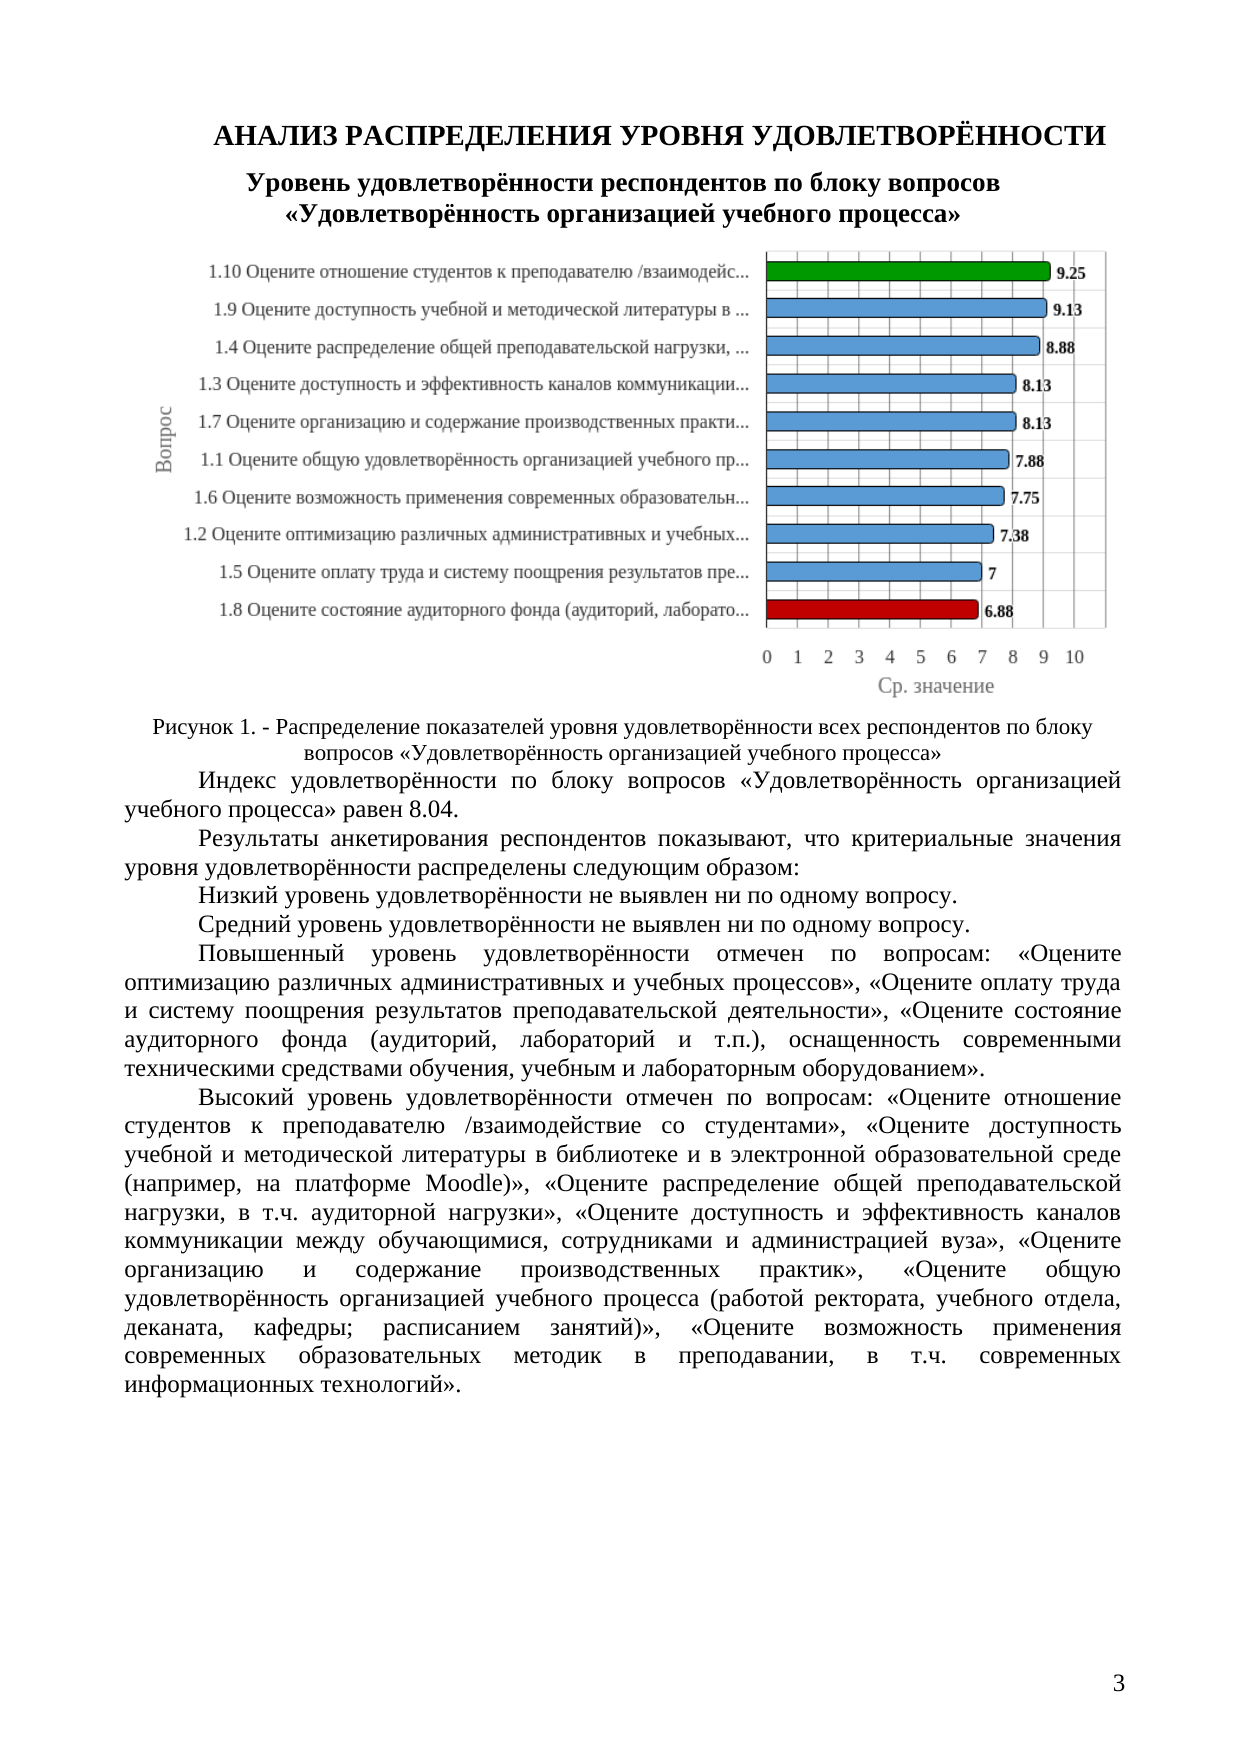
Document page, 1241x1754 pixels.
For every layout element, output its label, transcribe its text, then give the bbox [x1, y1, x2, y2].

text Средний уровень удовлетворённости не выявлен ни по одному вопросу. [124, 909, 1122, 938]
picture [124, 241, 1129, 713]
text Высокий уровень удовлетворённости отмечен по вопросам: «Оцените отношение студентов к преподавателю /взаимодействие со студентами», «Оцените доступность учебной и методической литературы в библиотеке и в электронной образовательной среде (например, на платформе Moodle)», «Оцените распределение общей преподавательской нагрузки, в т.ч. аудиторной нагрузки», «Оцените доступность и эффективность каналов коммуникации между обучающимися, сотрудниками и администрацией вуза», «Оцените организацию и содержание производственных практик», «Оцените общую удовлетворённость организацией учебного процесса (работой ректората, учебного отдела, деканата, кафедры; расписанием занятий)», «Оцените возможность применения современных образовательных методик в преподавании, в т.ч. современных информационных технологий». [124, 1082, 1122, 1398]
subtitle Уровень удовлетворённости респондентов по блоку вопросов «Удовлетворённость организацией учебного процесса» [124, 166, 1122, 228]
subtitle АНАЛИЗ РАСПРЕДЕЛЕНИЯ УРОВНЯ УДОВЛЕТВОРЁННОСТИ [124, 118, 1122, 152]
text Результаты анкетирования респондентов показывают, что критериальные значения уровня удовлетворённости распределены следующим образом: [124, 823, 1122, 881]
text Повышенный уровень удовлетворённости отмечен по вопросам: «Оцените оптимизацию различных административных и учебных процессов», «Оцените оплату труда и систему поощрения результатов преподавательской деятельности», «Оцените состояние аудиторного фонда (аудиторий, лабораторий и т.п.), оснащенность современными техническими средствами обучения, учебным и лабораторным оборудованием». [124, 938, 1122, 1082]
text Индекс удовлетворённости по блоку вопросов «Удовлетворённость организацией учебного процесса» равен 8.04. [124, 766, 1122, 823]
text Рисунок 1. - Распределение показателей уровня удовлетворённости всех респондентов по блоку вопросов «Удовлетворённость организацией учебного процесса» [124, 713, 1122, 766]
text Низкий уровень удовлетворённости не выявлен ни по одному вопросу. [124, 881, 1122, 909]
